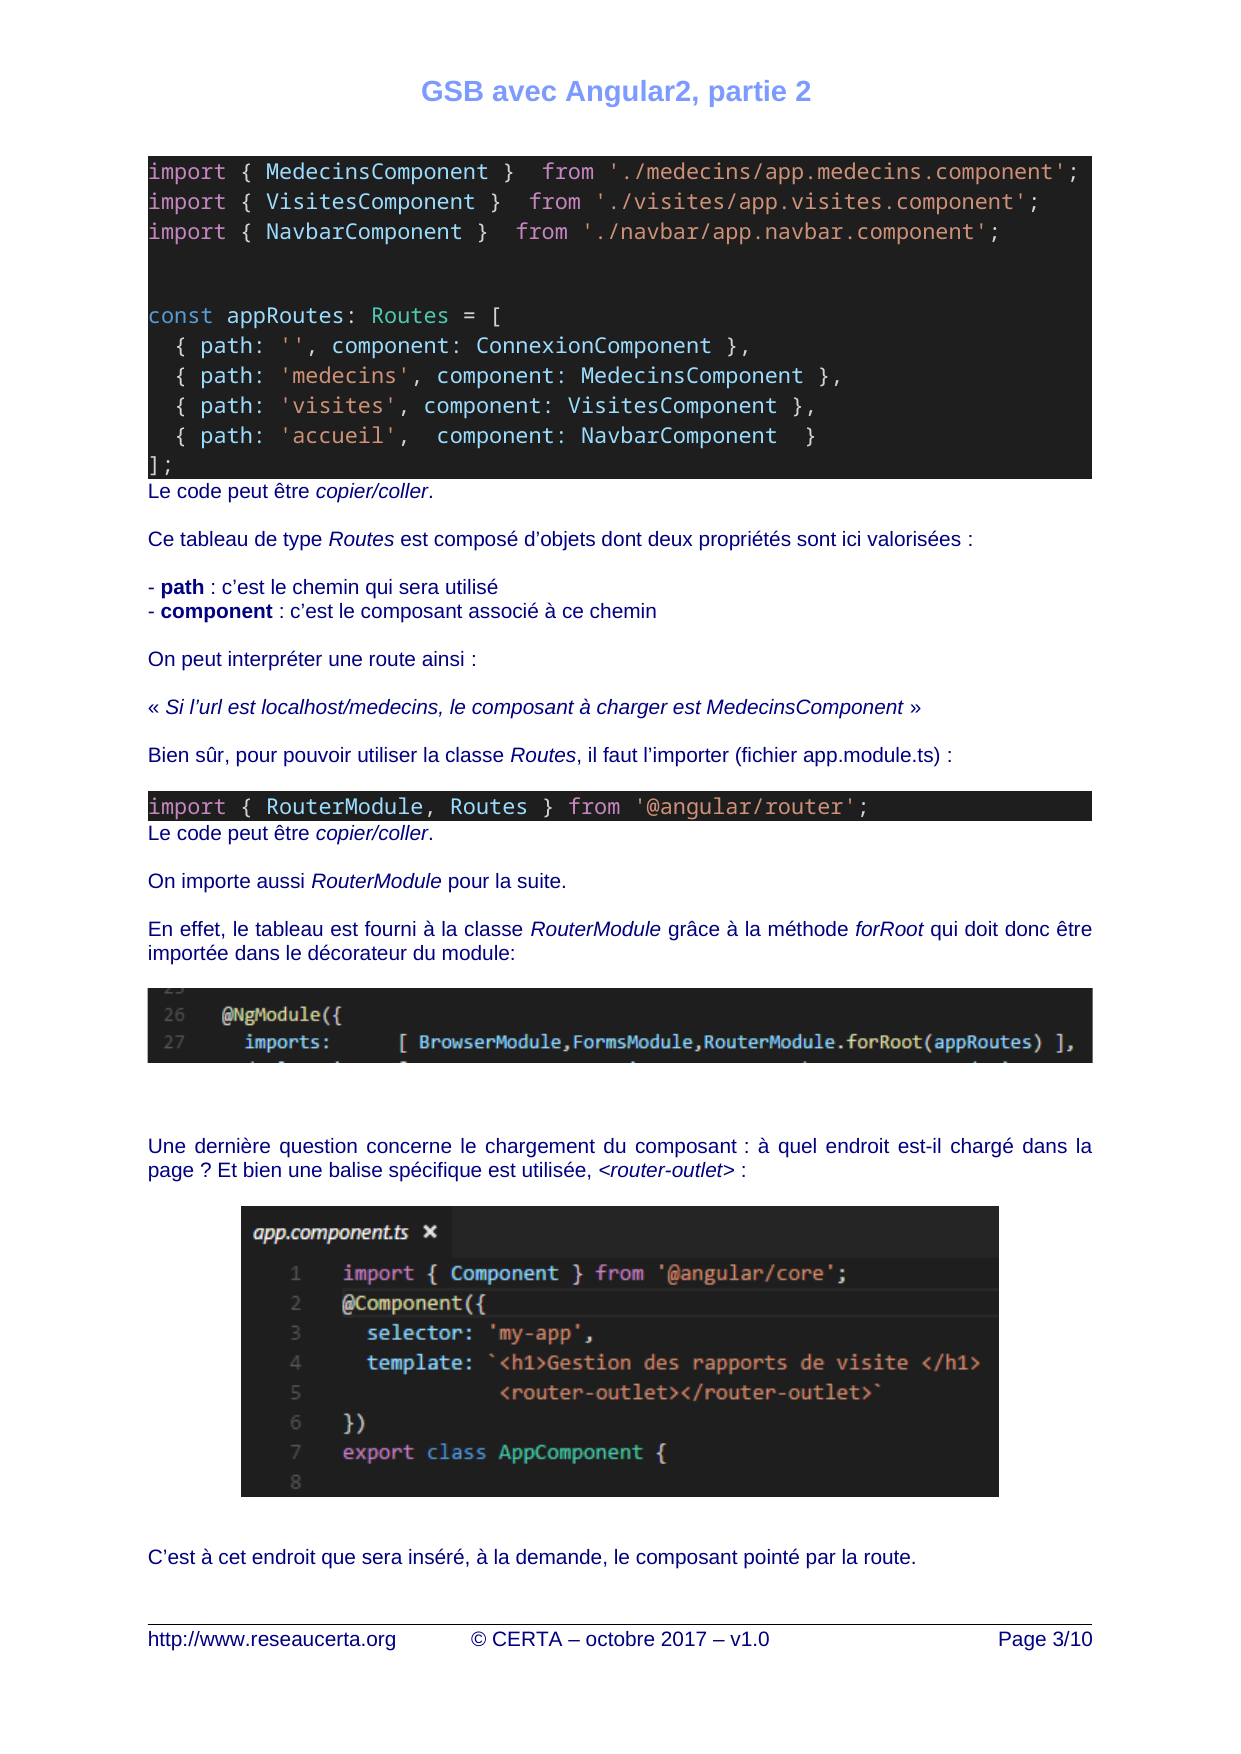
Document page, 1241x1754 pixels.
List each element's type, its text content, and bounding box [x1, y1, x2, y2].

text Le code peut être copier/coller. [148, 479, 1092, 503]
text Ce tableau de type Routes est composé d’objets dont deux propriétés sont ici valorisées : [148, 527, 1092, 551]
text Une dernière question concerne le chargement du composant : à quel endroit est-il chargé dans la page ? Et bien une balise spécifique est utilisée, <router-outlet> : [148, 1134, 1092, 1182]
picture [147, 988, 1093, 1063]
text - path : c’est le chemin qui sera utilisé [148, 575, 1092, 599]
text import { VisitesComponent } from './visites/app.visites.component'; [148, 186, 1092, 216]
text import { MedecinsComponent } from './medecins/app.medecins.component'; [148, 156, 1092, 186]
text « Si l’url est localhost/medecins, le composant à charger est MedecinsComponent » [148, 695, 1092, 719]
text On importe aussi RouterModule pour la suite. [148, 868, 1092, 892]
text C’est à cet endroit que sera inséré, à la demande, le composant pointé par la route. [148, 1544, 1092, 1568]
text { path: '', component: ConnexionComponent }, [148, 330, 1092, 360]
text On peut interpréter une route ainsi : [148, 647, 1092, 671]
text ]; [148, 449, 1092, 479]
text import { NavbarComponent } from './navbar/app.navbar.component'; [148, 216, 1092, 246]
text En effet, le tableau est fourni à la classe RouterModule grâce à la méthode forRoot qui doit donc être importée dans le décorateur du module: [148, 916, 1092, 964]
text import { RouterModule, Routes } from '@angular/router'; [148, 791, 1092, 821]
text { path: 'visites', component: VisitesComponent }, [148, 390, 1092, 420]
text { path: 'medecins', component: MedecinsComponent }, [148, 360, 1092, 390]
picture [241, 1206, 999, 1497]
text { path: 'accueil', component: NavbarComponent } [148, 420, 1092, 449]
text Le code peut être copier/coller. [148, 821, 1092, 844]
text const appRoutes: Routes = [ [148, 301, 1092, 330]
text Bien sûr, pour pouvoir utiliser la classe Routes, il faut l’importer (fichier app.module.ts) : [148, 743, 1092, 767]
text - component : c’est le composant associé à ce chemin [148, 599, 1092, 623]
